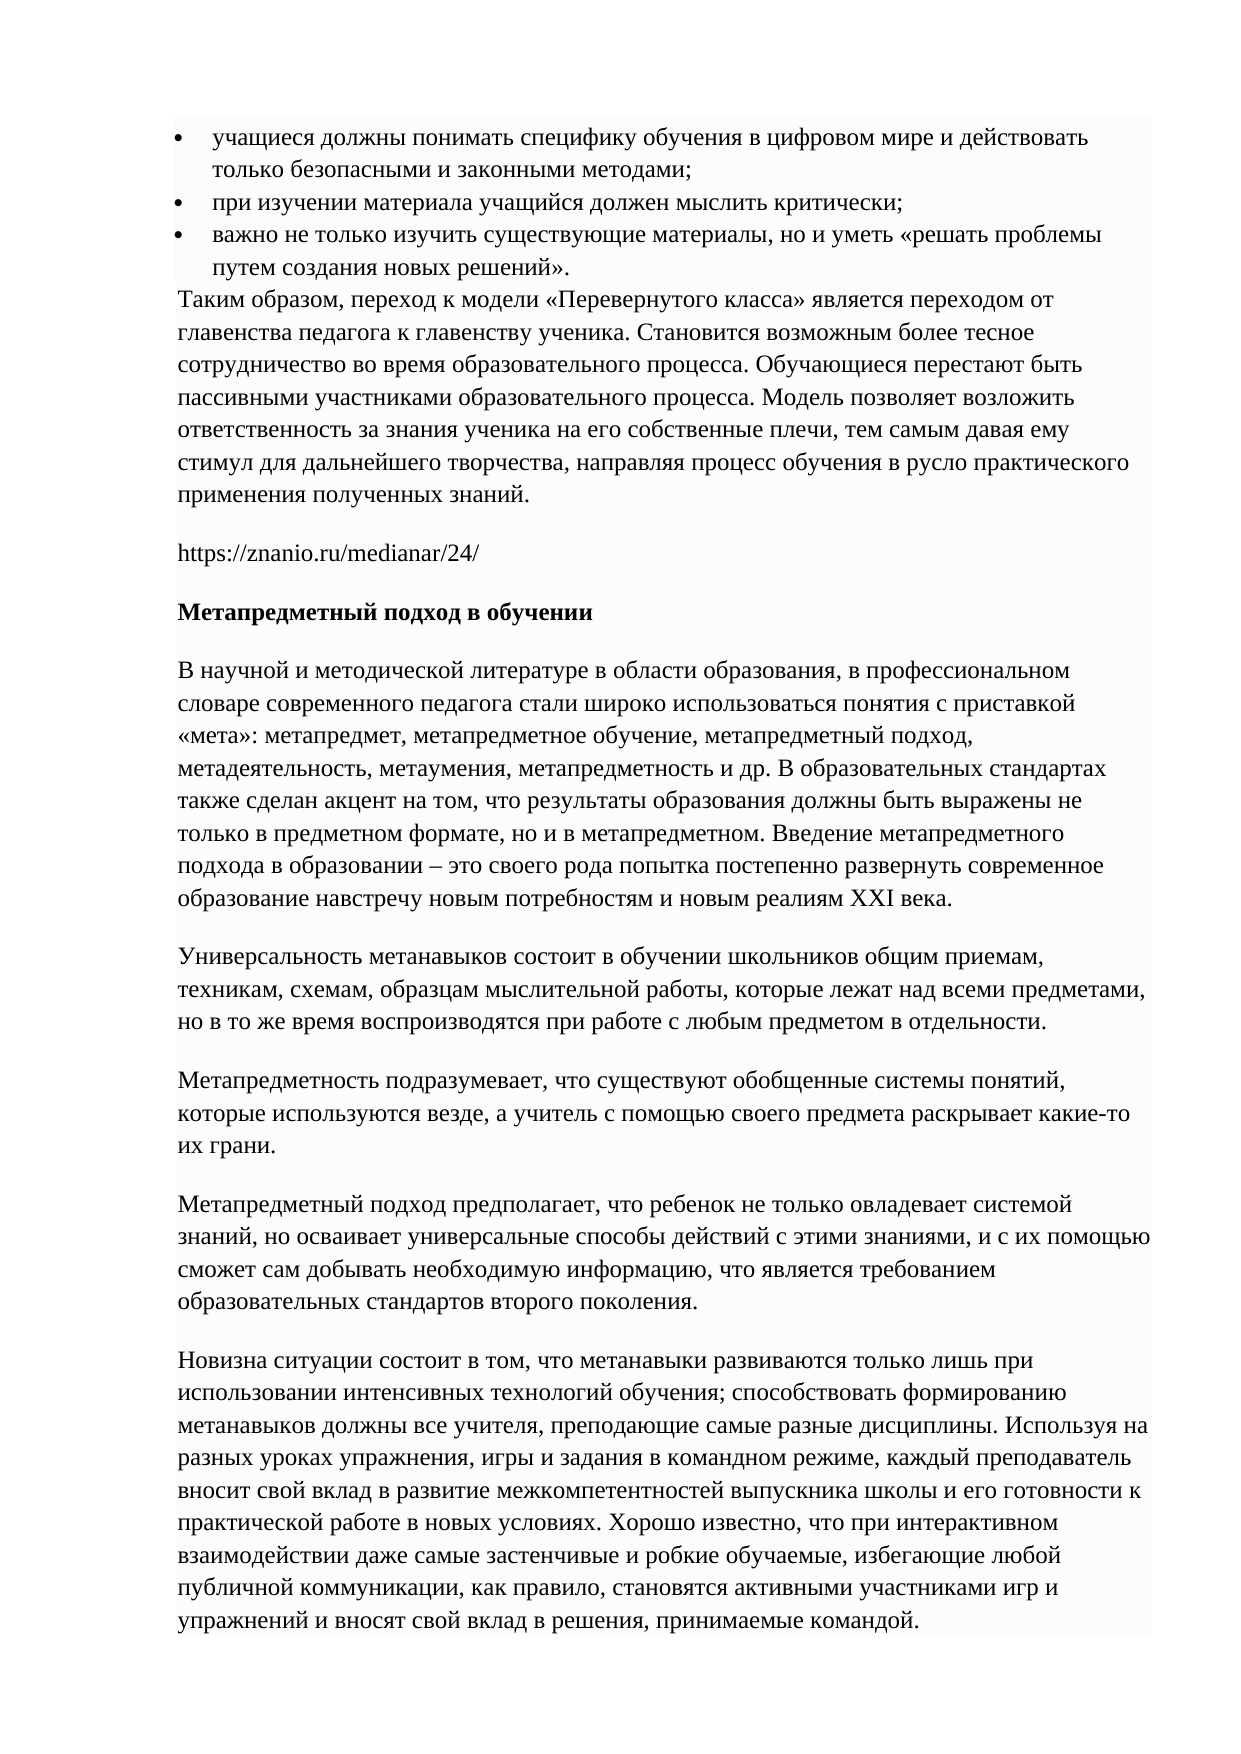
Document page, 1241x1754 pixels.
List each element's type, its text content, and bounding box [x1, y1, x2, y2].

text Универсальность метанавыков состоит в обучении школьников общим приемам, техникам, схемам, образцам мыслительной работы, которые лежат над всеми предметами, но в то же время воспроизводятся при работе с любым предметом в отдельности. [177, 938, 1152, 1035]
text В научной и методической литературе в области образования, в профессиональном словаре современного педагога стали широко использоваться понятия с приставкой «мета»: метапредмет, метапредметное обучение, метапредметный подход, метадеятельность, метаумения, метапредметность и др. В образовательных стандартах также сделан акцент на том, что результаты образования должны быть выражены не только в предметном формате, но и в метапредметном. Введение метапредметного подхода в образовании – это своего рода попытка постепенно развернуть современное образование навстречу новым потребностям и новым реалиям XXI века. [177, 652, 1152, 912]
list учащиеся должны понимать специфику обучения в цифровом мире и действовать только безопасными и законными методами; [174, 118, 1152, 183]
text Метапредметный подход предполагает, что ребенок не только овладевает системой знаний, но осваивает универсальные способы действий с этими знаниями, и с их помощью сможет сам добывать необходимую информацию, что является требованием образовательных стандартов второго поколения. [177, 1185, 1152, 1315]
list важно не только изучить существующие материалы, но и уметь «решать проблемы путем создания новых решений». [174, 216, 1152, 281]
list при изучении материала учащийся должен мыслить критически; [174, 183, 1152, 216]
text Метапредметный подход в обучении [177, 593, 1152, 625]
text https://znanio.ru/medianar/24/ [177, 534, 1152, 567]
text Метапредметность подразумевает, что существуют обобщенные системы понятий, которые используются везде, а учитель с помощью своего предмета раскрывает какие-то их грани. [177, 1061, 1152, 1159]
text Новизна ситуации состоит в том, что метанавыки развиваются только лишь при использовании интенсивных технологий обучения; способствовать формированию метанавыков должны все учителя, преподающие самые разные дисциплины. Используя на разных уроках упражнения, игры и задания в командном режиме, каждый преподаватель вносит свой вклад в развитие межкомпетентностей выпускника школы и его готовности к практической работе в новых условиях. Хорошо известно, что при интерактивном взаимодействии даже самые застенчивые и робкие обучаемые, избегающие любой публичной коммуникации, как правило, становятся активными участниками игр и упражнений и вносят свой вклад в решения, принимаемые командой. [177, 1341, 1152, 1634]
text Таким образом, переход к модели «Перевернутого класса» является переходом от главенства педагога к главенству ученика. Становится возможным более тесное сотрудничество во время образовательного процесса. Обучающиеся перестают быть пассивными участниками образовательного процесса. Модель позволяет возложить ответственность за знания ученика на его собственные плечи, тем самым давая ему стимул для дальнейшего творчества, направляя процесс обучения в русло практического применения полученных знаний. [177, 281, 1152, 508]
